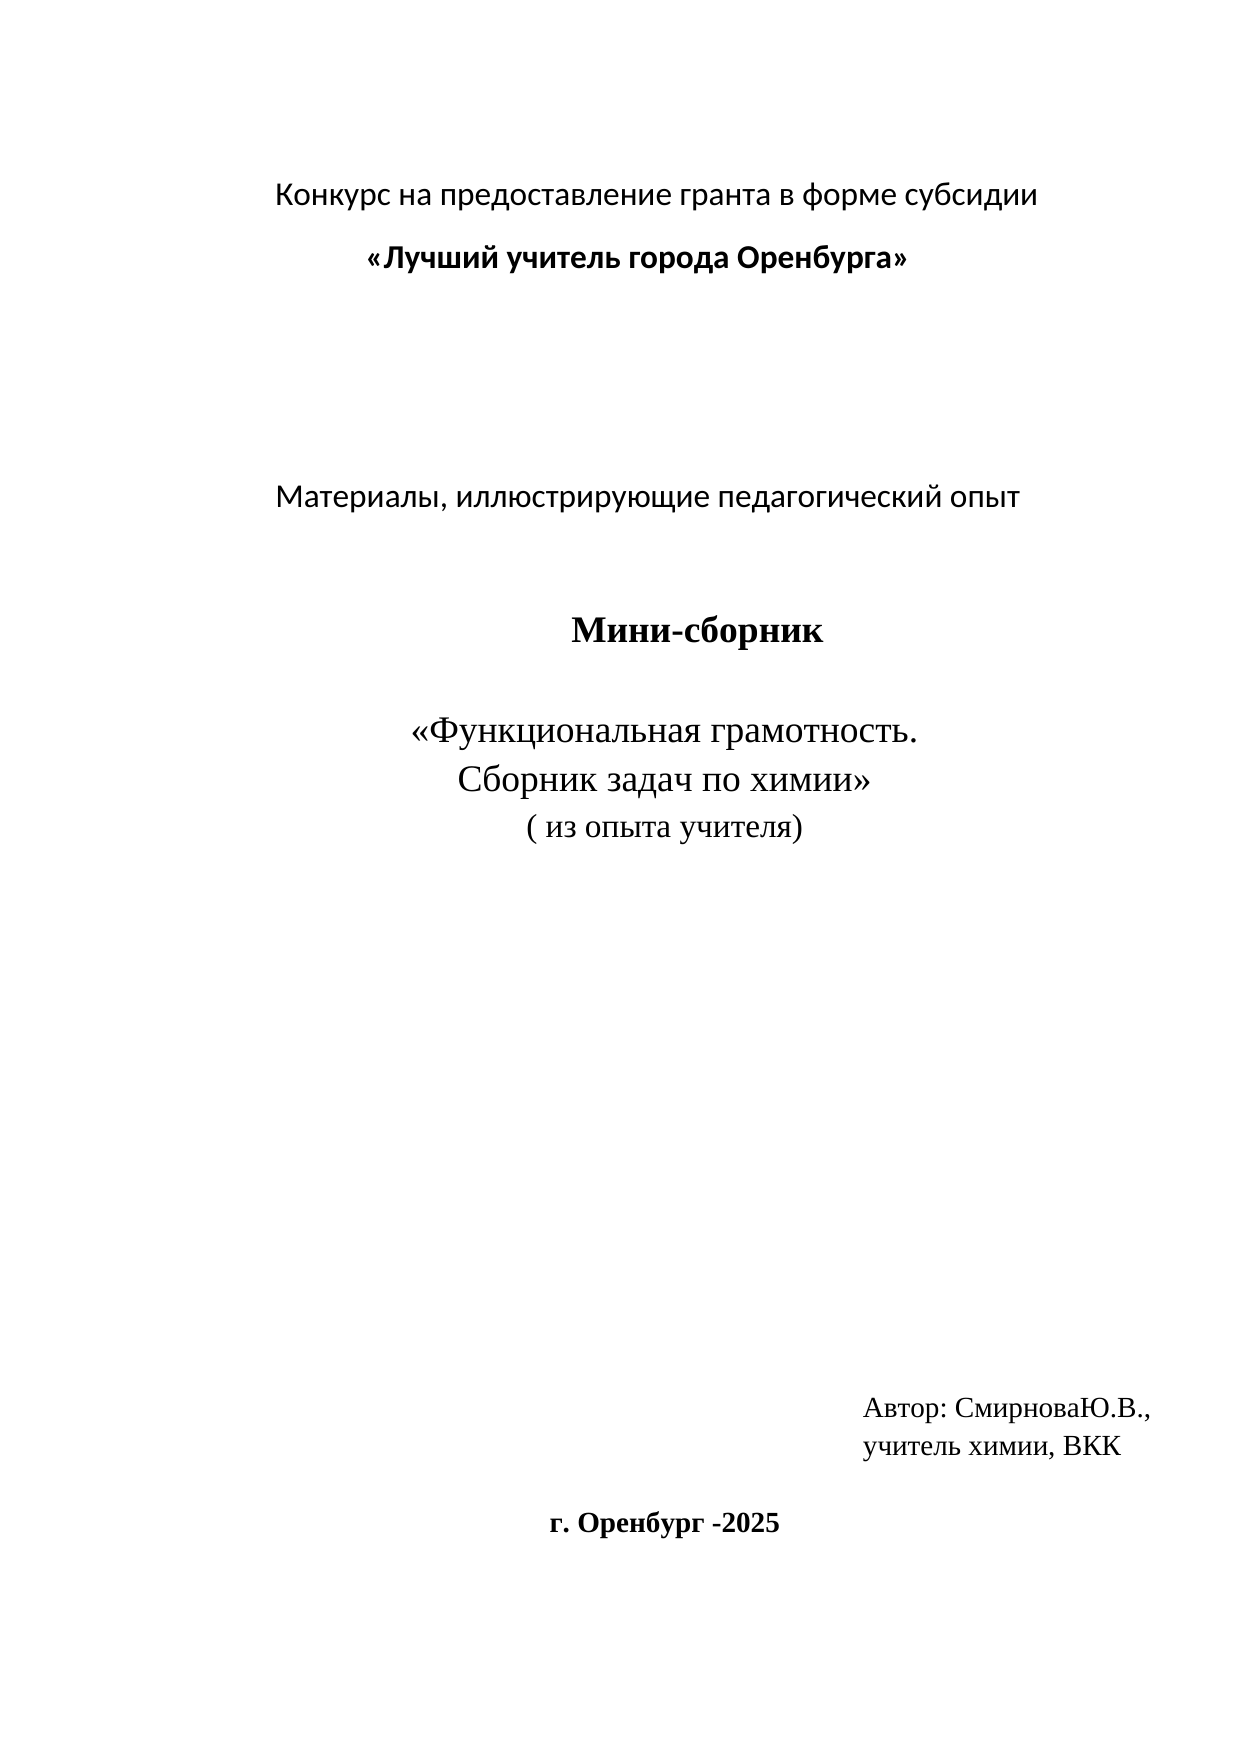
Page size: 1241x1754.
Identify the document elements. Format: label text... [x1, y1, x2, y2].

text Автор: СмирноваЮ.В., [177, 1390, 1152, 1423]
text учитель химии, ВКК [177, 1428, 1152, 1462]
text ( из опыта учителя) [177, 806, 1152, 844]
text «Функциональная грамотность. [177, 707, 1152, 750]
text «Лучший учитель города Оренбурга» [177, 236, 1152, 277]
text Мини-сборник [177, 608, 1152, 651]
text Конкурс на предоставление гранта в форме субсидии [177, 172, 1152, 213]
text Сборник задач по химии» [177, 757, 1152, 800]
text г. Оренбург -2025 [177, 1506, 1152, 1539]
text Материалы, иллюстрирующие педагогический опыт [177, 475, 1152, 516]
